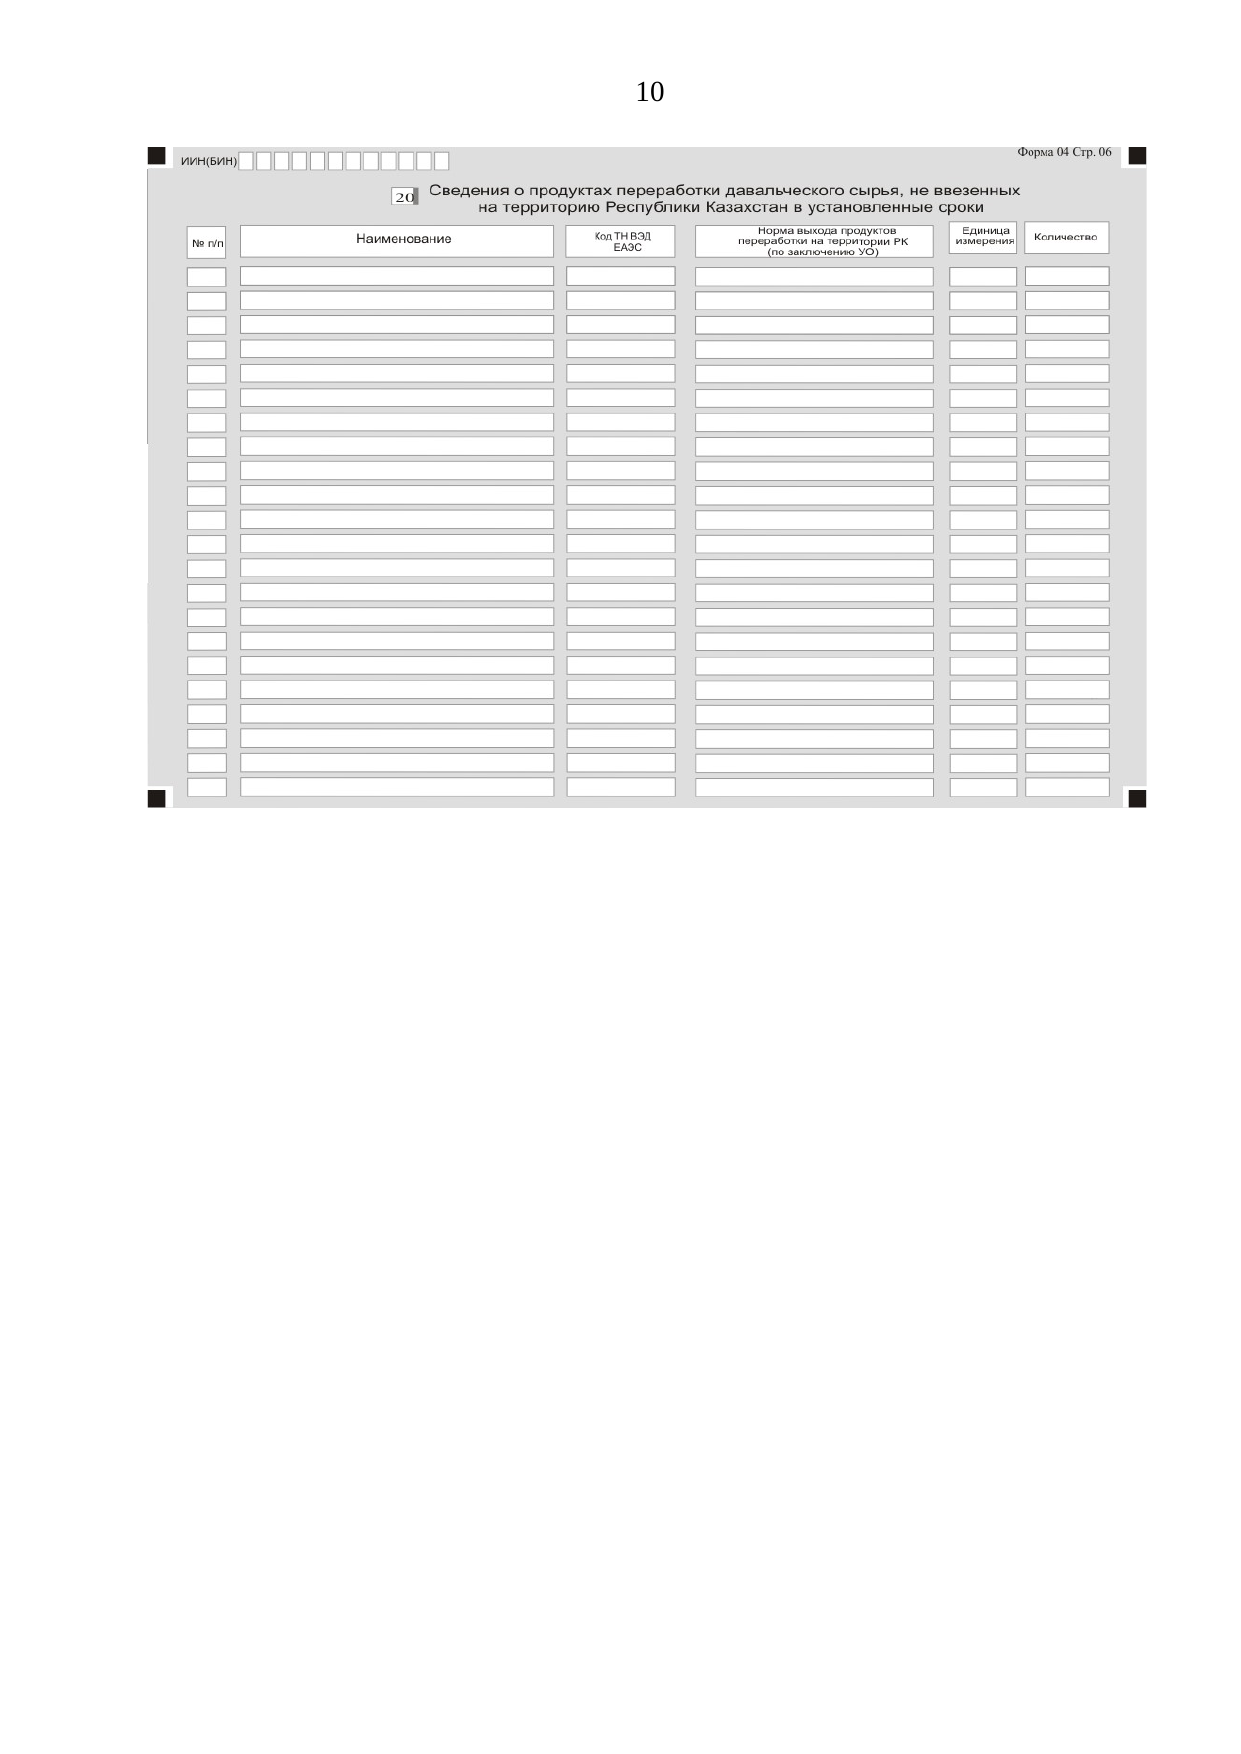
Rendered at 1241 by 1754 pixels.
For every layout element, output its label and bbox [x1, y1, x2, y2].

picture [147, 147, 1147, 808]
